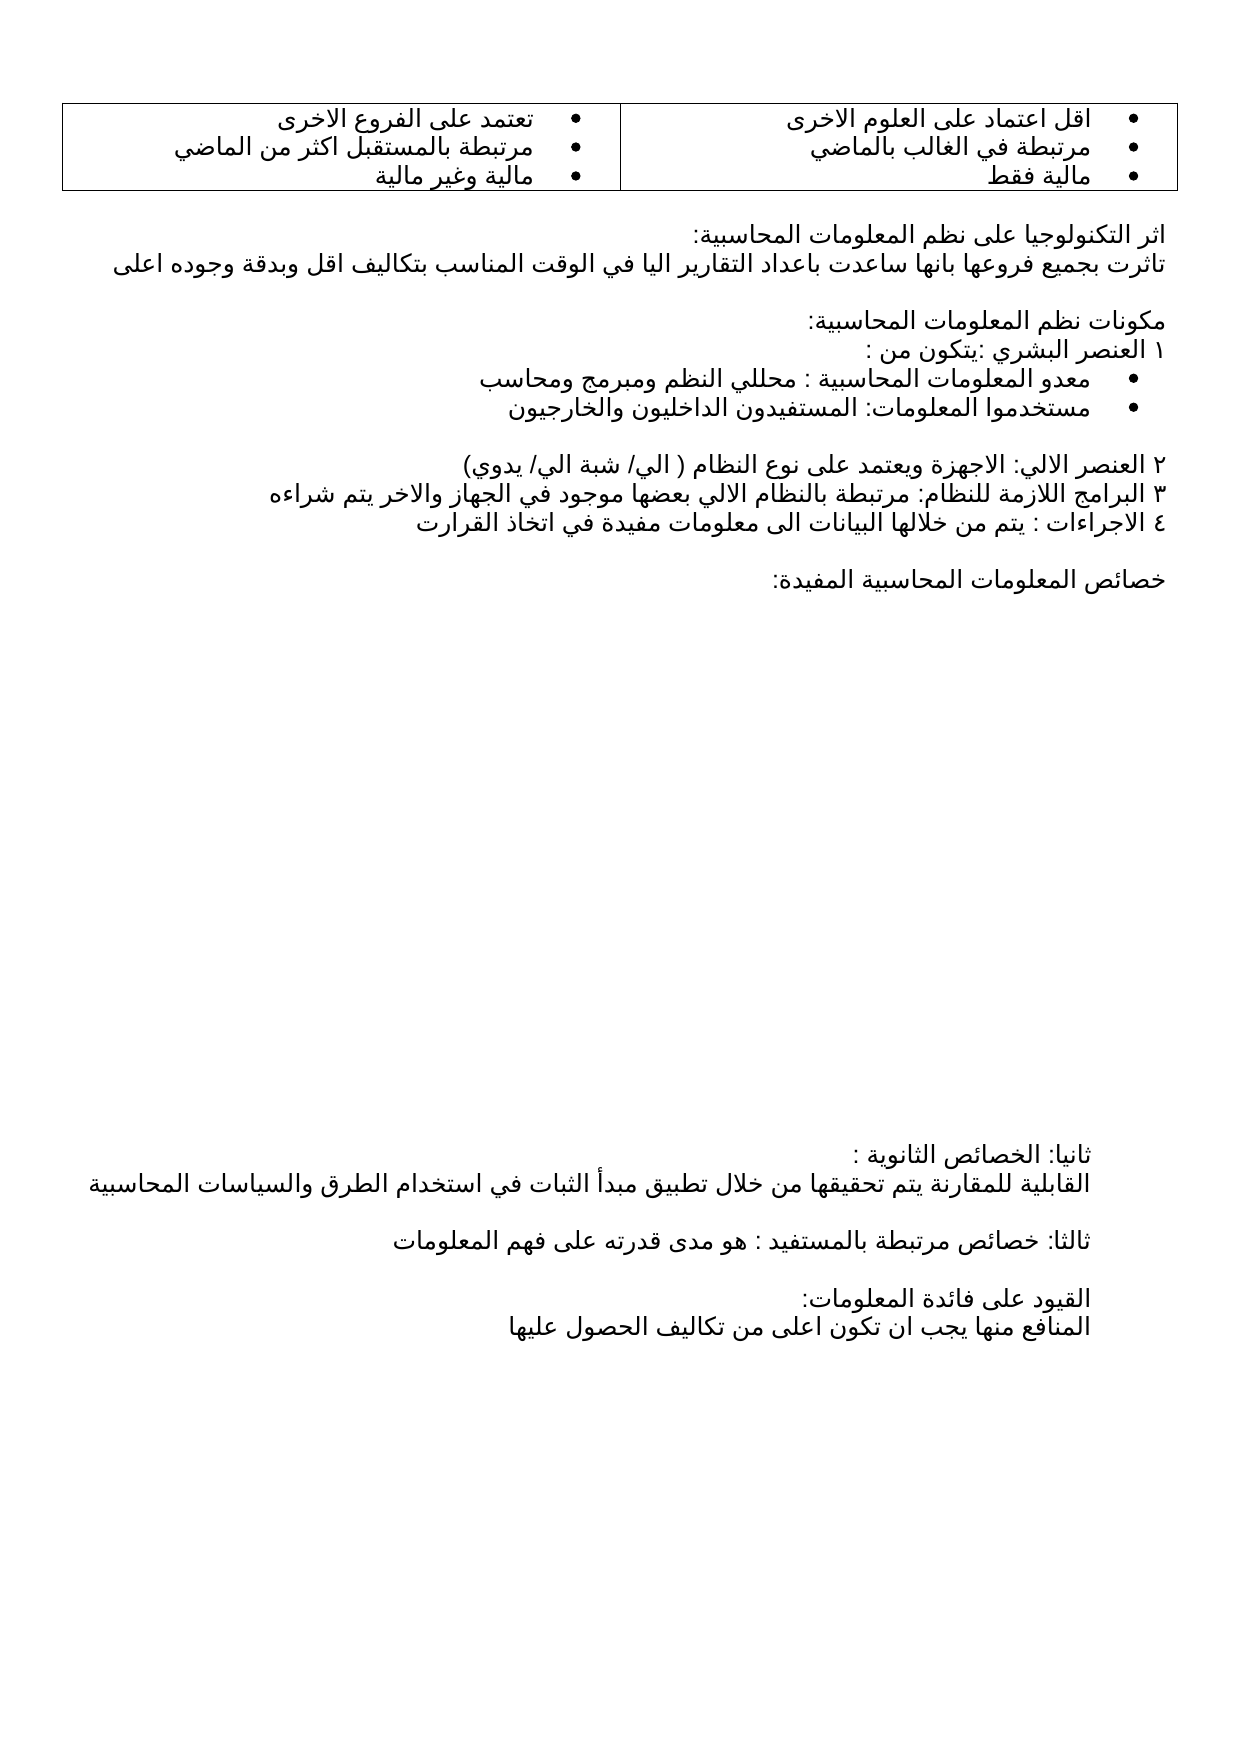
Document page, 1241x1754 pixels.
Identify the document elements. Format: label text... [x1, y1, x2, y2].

text تاثرت بجميع فروعها بانها ساعدت باعداد التقارير اليا في الوقت المناسب بتكاليف اقل وبدقة وجوده اعلى [74, 249, 1167, 277]
text ٢ العنصر الالي: الاجهزة ويعتمد على نوع النظام ( الي/ شبة الي/ يدوي) [74, 450, 1167, 479]
list المنافع منها يجب ان تكون اعلى من تكاليف الحصول عليها [74, 1312, 1092, 1341]
text مكونات نظم المعلومات المحاسبية: [74, 306, 1167, 335]
list معدو المعلومات المحاسبية : محللي النظم ومبرمج ومحاسب [74, 364, 1129, 392]
list القيود على فائدة المعلومات: [74, 1283, 1092, 1312]
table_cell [63, 104, 620, 190]
text ٤ الاجراءات : يتم من خلالها البيانات الى معلومات مفيدة في اتخاذ القرارت [74, 508, 1167, 536]
list ثالثا: خصائص مرتبطة بالمستفيد : هو مدى قدرته على فهم المعلومات [74, 1226, 1092, 1255]
text اثر التكنولوجيا على نظم المعلومات المحاسبية: [74, 220, 1167, 249]
text ٣ البرامج اللازمة للنظام: مرتبطة بالنظام الالي بعضها موجود في الجهاز والاخر يتم شراءه [74, 479, 1167, 508]
list القابلية للمقارنة يتم تحقيقها من خلال تطبيق مبدأ الثبات في استخدام الطرق والسياسات المحاسبية [74, 1168, 1092, 1197]
list ثانيا: الخصائص الثانوية : [74, 1140, 1092, 1168]
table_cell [621, 104, 1177, 190]
list مستخدموا المعلومات: المستفيدون الداخليون والخارجيون [74, 392, 1129, 421]
text خصائص المعلومات المحاسبية المفيدة: [74, 565, 1167, 594]
text ١ العنصر البشري :يتكون من : [74, 335, 1167, 364]
